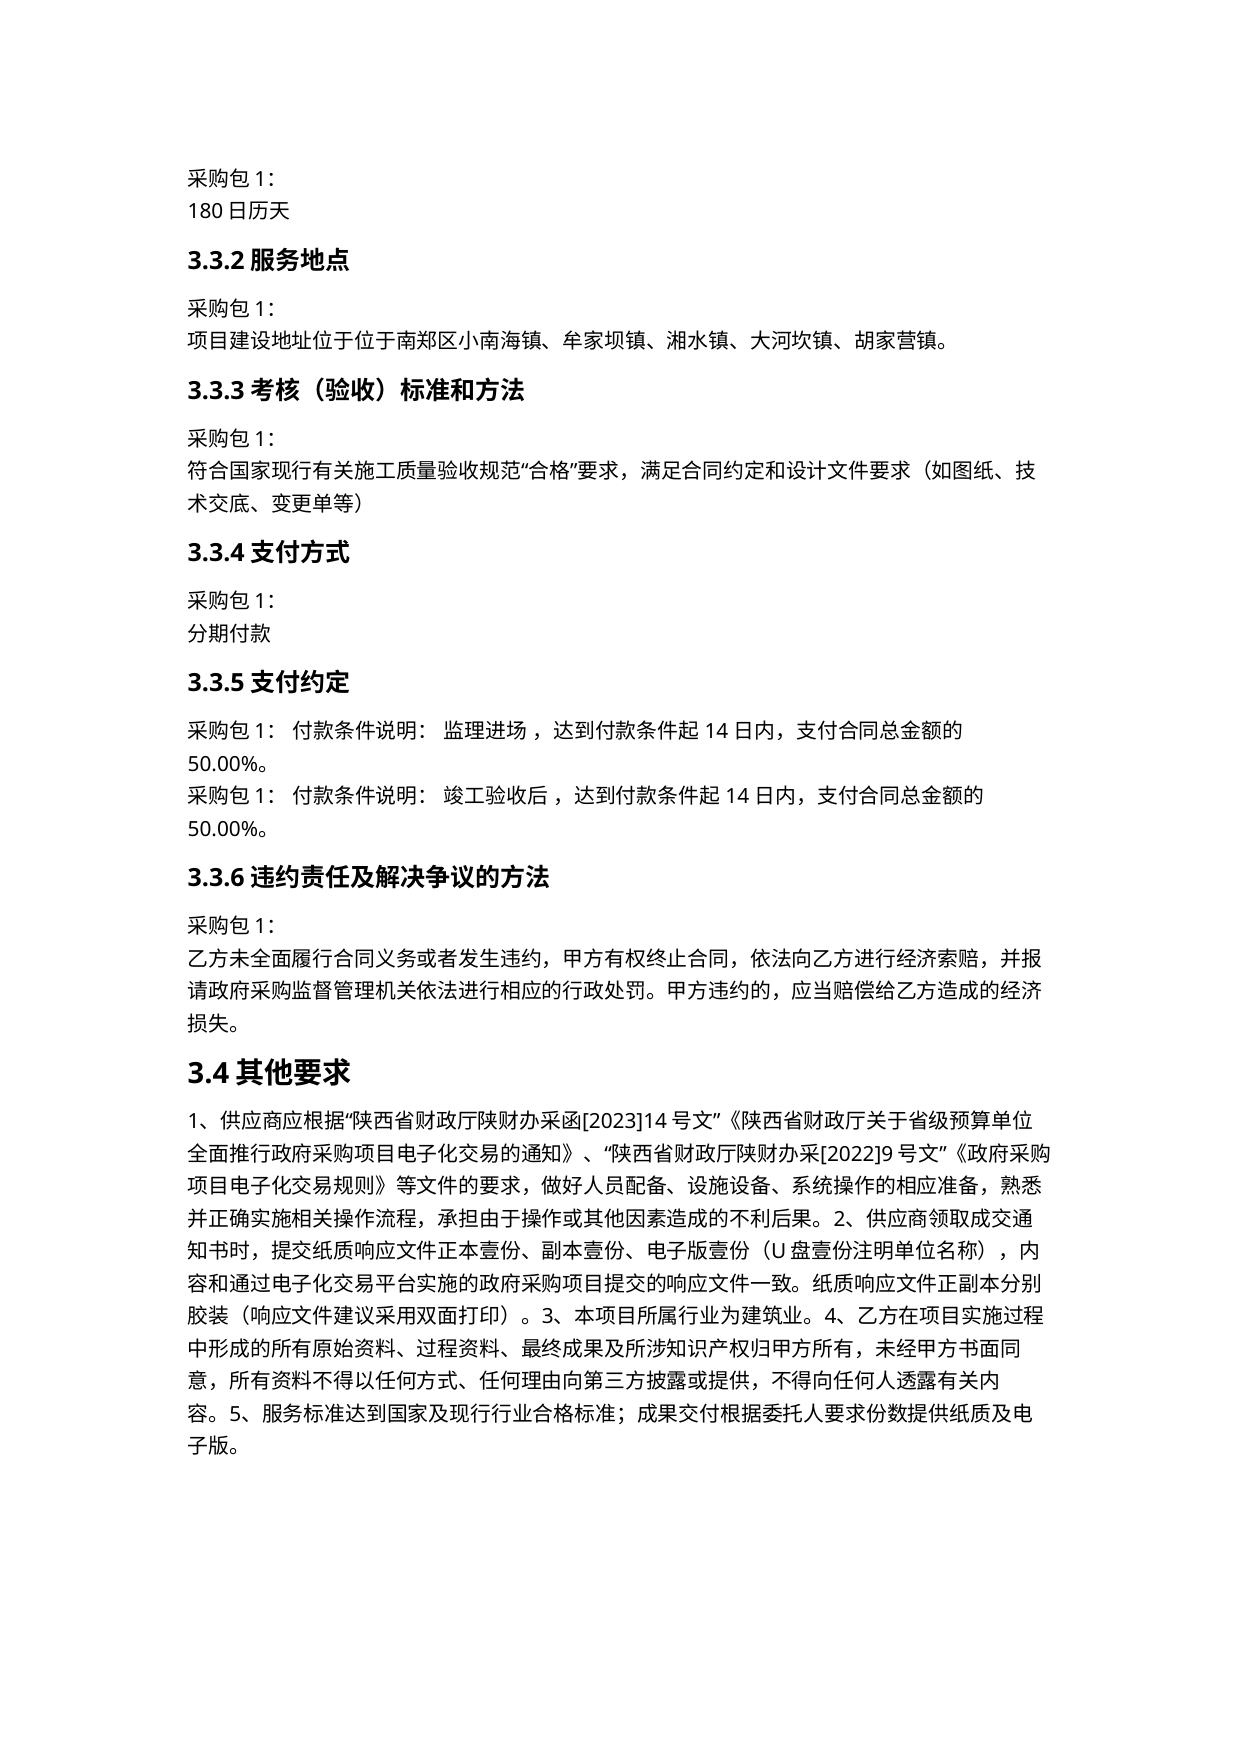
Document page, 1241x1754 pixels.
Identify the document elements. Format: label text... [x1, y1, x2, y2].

text 项目建设地址位于位于南郑区小南海镇、牟家坝镇、湘水镇、大河坎镇、胡家营镇。 [187, 324, 1053, 357]
text 180日历天 [187, 194, 1053, 227]
text 3.3.2服务地点 [187, 227, 1053, 292]
text 3.3.6违约责任及解决争议的方法 [187, 844, 1053, 909]
text 采购包1： [187, 162, 1053, 194]
text 采购包1： [187, 422, 1053, 454]
text 1、供应商应根据“陕西省财政厅陕财办采函[2023]14号文”《陕西省财政厅关于省级预算单位全面推行政府采购项目电子化交易的通知》、“陕西省财政厅陕财办采[2022]9号文”《政府采购项目电子化交易规则》等文件的要求，做好人员配备、设施设备、系统操作的相应准备，熟悉并正确实施相关操作流程，承担由于操作或其他因素造成的不利后果。2、供应商领取成交通知书时，提交纸质响应文件正本壹份、副本壹份、电子版壹份（U盘壹份注明单位名称），内容和通过电子化交易平台实施的政府采购项目提交的响应文件一致。纸质响应文件正副本分别胶装（响应文件建议采用双面打印）。3、本项目所属行业为建筑业。4、乙方在项目实施过程中形成的所有原始资料、过程资料、最终成果及所涉知识产权归甲方所有，未经甲方书面同意，所有资料不得以任何方式、任何理由向第三方披露或提供，不得向任何人透露有关内容。5、服务标准达到国家及现行行业合格标准；成果交付根据委托人要求份数提供纸质及电子版。 [187, 1104, 1053, 1462]
text 采购包1： [187, 292, 1053, 324]
text 3.4其他要求 [187, 1039, 1053, 1104]
text 采购包1： 付款条件说明： 竣工验收后 ，达到付款条件起 14 日内，支付合同总金额的 50.00%。 [187, 779, 1053, 844]
text 3.3.3考核（验收）标准和方法 [187, 357, 1053, 422]
text 分期付款 [187, 617, 1053, 649]
text 乙方未全面履行合同义务或者发生违约，甲方有权终止合同，依法向乙方进行经济索赔，并报请政府采购监督管理机关依法进行相应的行政处罚。甲方违约的，应当赔偿给乙方造成的经济损失。 [187, 942, 1053, 1039]
text 3.3.4支付方式 [187, 519, 1053, 584]
text 3.3.5支付约定 [187, 649, 1053, 714]
text 符合国家现行有关施工质量验收规范“合格”要求，满足合同约定和设计文件要求（如图纸、技术交底、变更单等） [187, 454, 1053, 519]
text 采购包1： [187, 909, 1053, 942]
text 采购包1： [187, 584, 1053, 617]
text 采购包1： 付款条件说明： 监理进场 ，达到付款条件起 14 日内，支付合同总金额的 50.00%。 [187, 714, 1053, 779]
